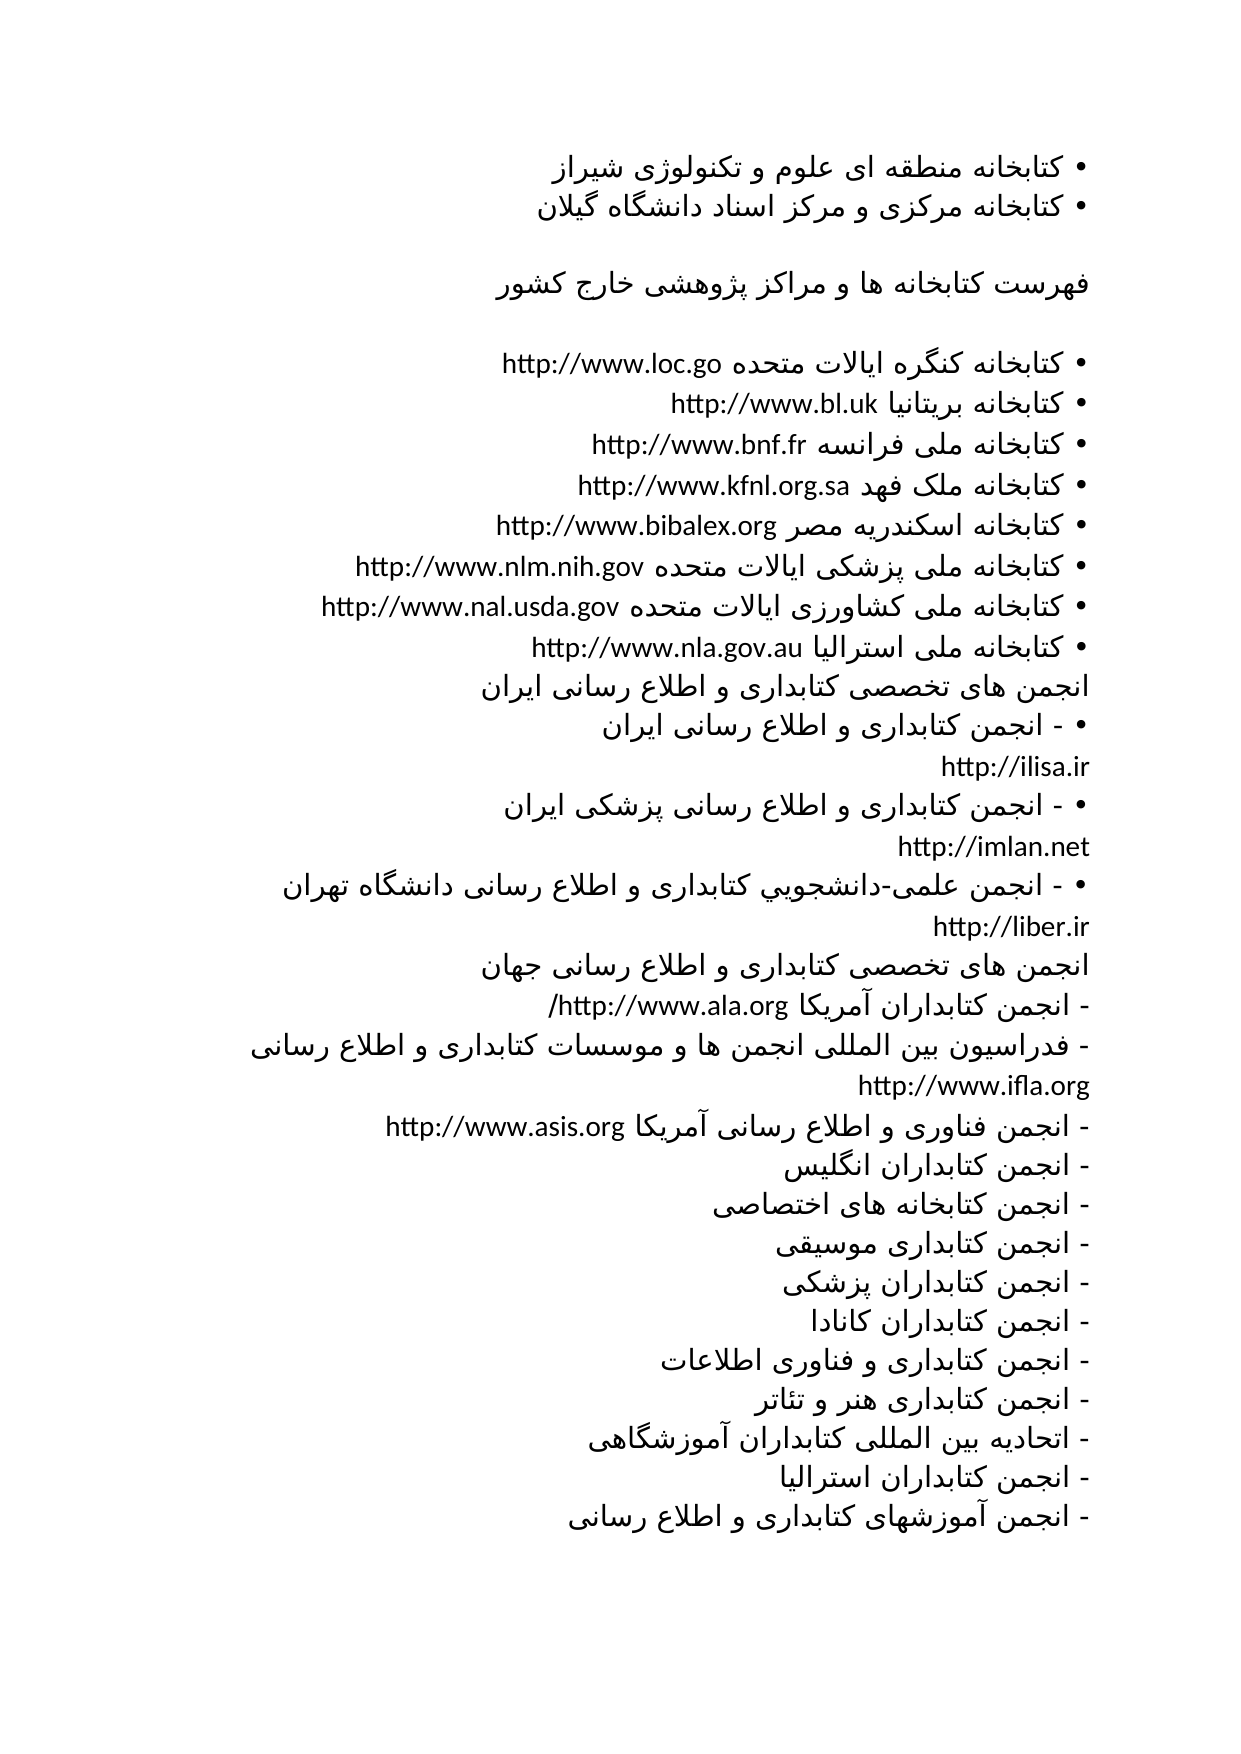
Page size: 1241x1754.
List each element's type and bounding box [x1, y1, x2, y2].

text [150, 150, 1090, 1533]
